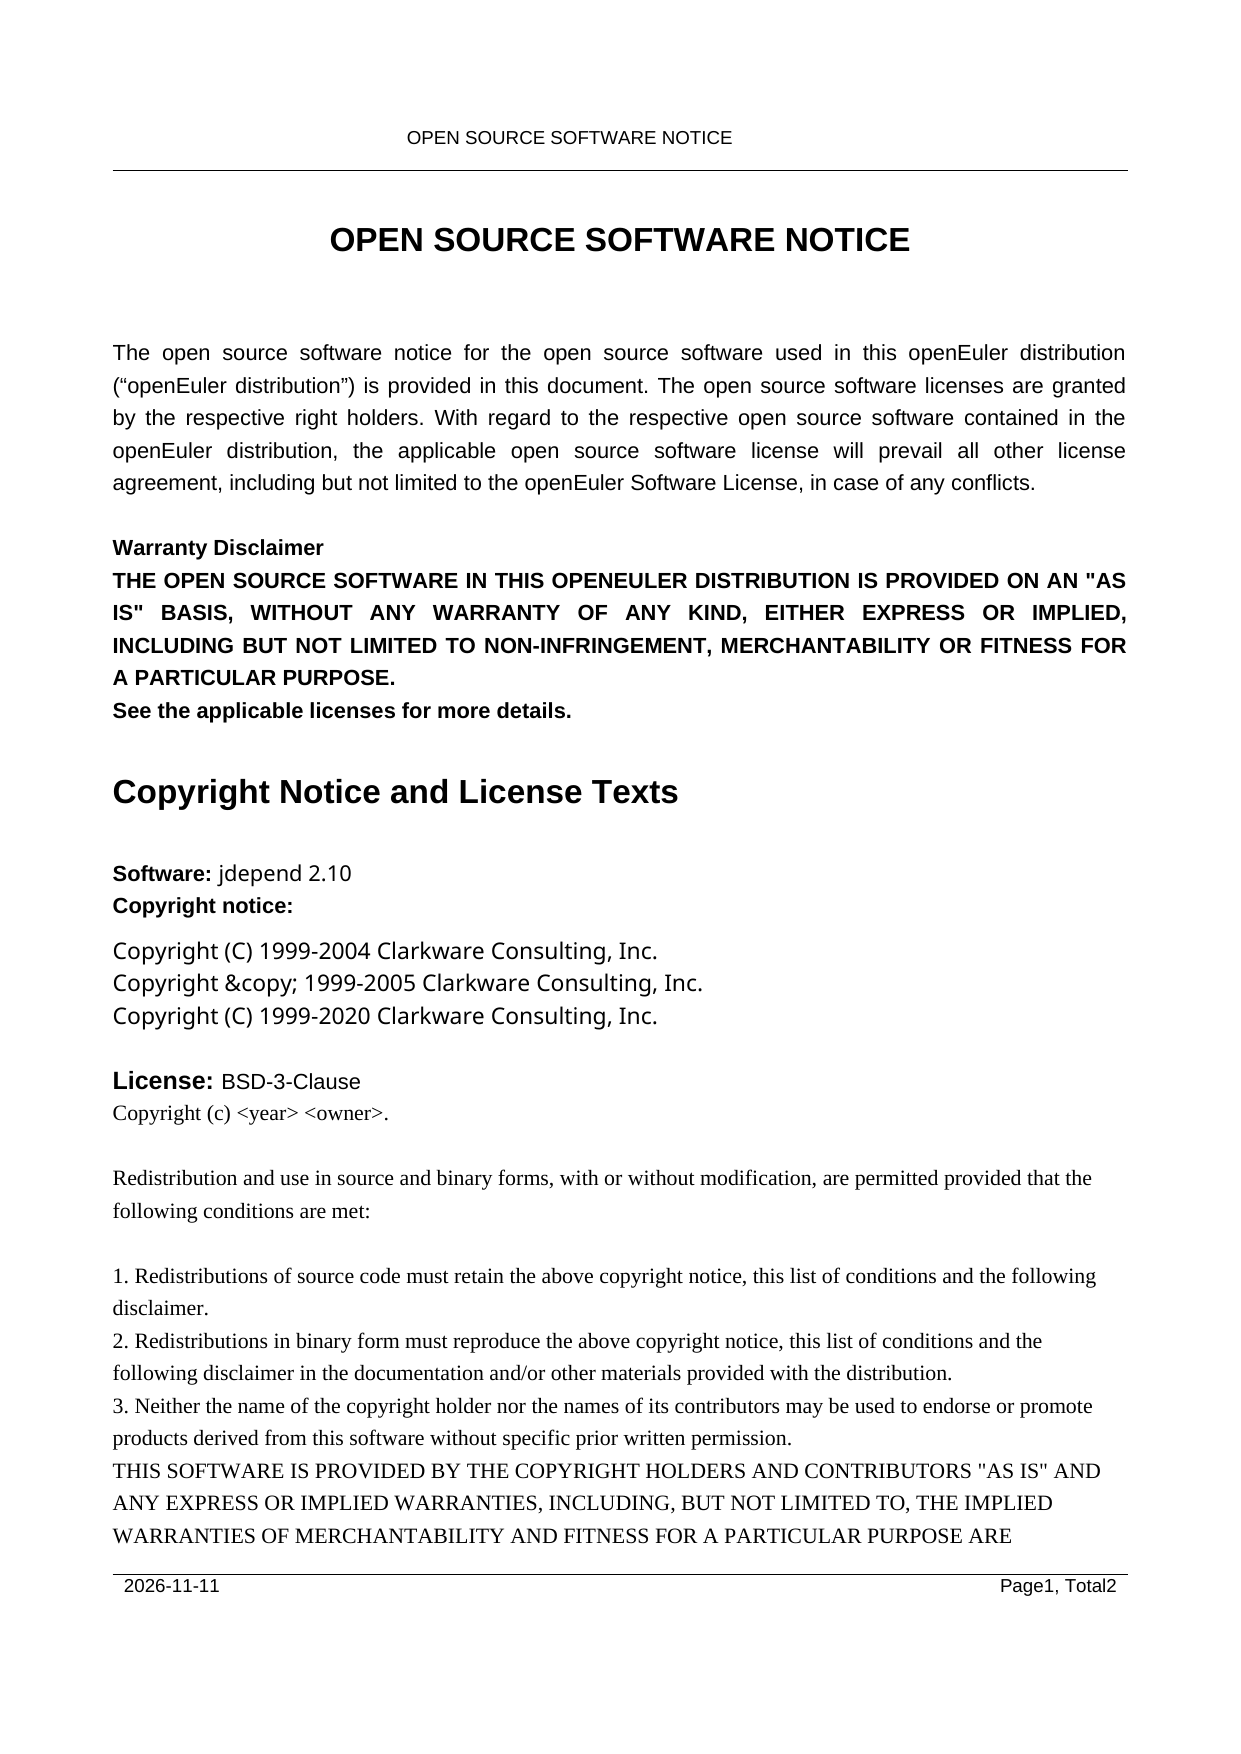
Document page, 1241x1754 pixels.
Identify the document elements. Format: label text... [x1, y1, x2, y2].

text Copyright (C) 1999-2004 Clarkware Consulting, Inc. Copyright &copy; 1999-2005 Clarkware Consulting, Inc. Copyright (C) 1999-2020 Clarkware Consulting, Inc. [112, 934, 1128, 1064]
text OPEN SOURCE SOFTWARE NOTICE [112, 206, 1128, 271]
text License: BSD-3-Clause [112, 1064, 1128, 1096]
text THE OPEN SOURCE SOFTWARE IN THIS OPENEULER DISTRIBUTION IS PROVIDED ON AN "AS IS" BASIS, WITHOUT ANY WARRANTY OF ANY KIND, EITHER EXPRESS OR IMPLIED, INCLUDING BUT NOT LIMITED TO NON-INFRINGEMENT, MERCHANTABILITY OR FITNESS FOR A PARTICULAR PURPOSE. See the applicable licenses for more details. [112, 564, 1128, 726]
text Warranty Disclaimer [112, 531, 1128, 564]
title Software: jdepend 2.10 [112, 856, 1128, 889]
text Copyright Notice and License Texts [112, 759, 1128, 824]
text Copyright notice: [112, 889, 1128, 921]
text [112, 1096, 1128, 1551]
text The open source software notice for the open source software used in this openEuler distribution (“openEuler distribution”) is provided in this document. The open source software licenses are granted by the respective right holders. With regard to the respective open source software contained in the openEuler distribution, the applicable open source software license will prevail all other license agreement, including but not limited to the openEuler Software License, in case of any conflicts. [112, 336, 1128, 499]
